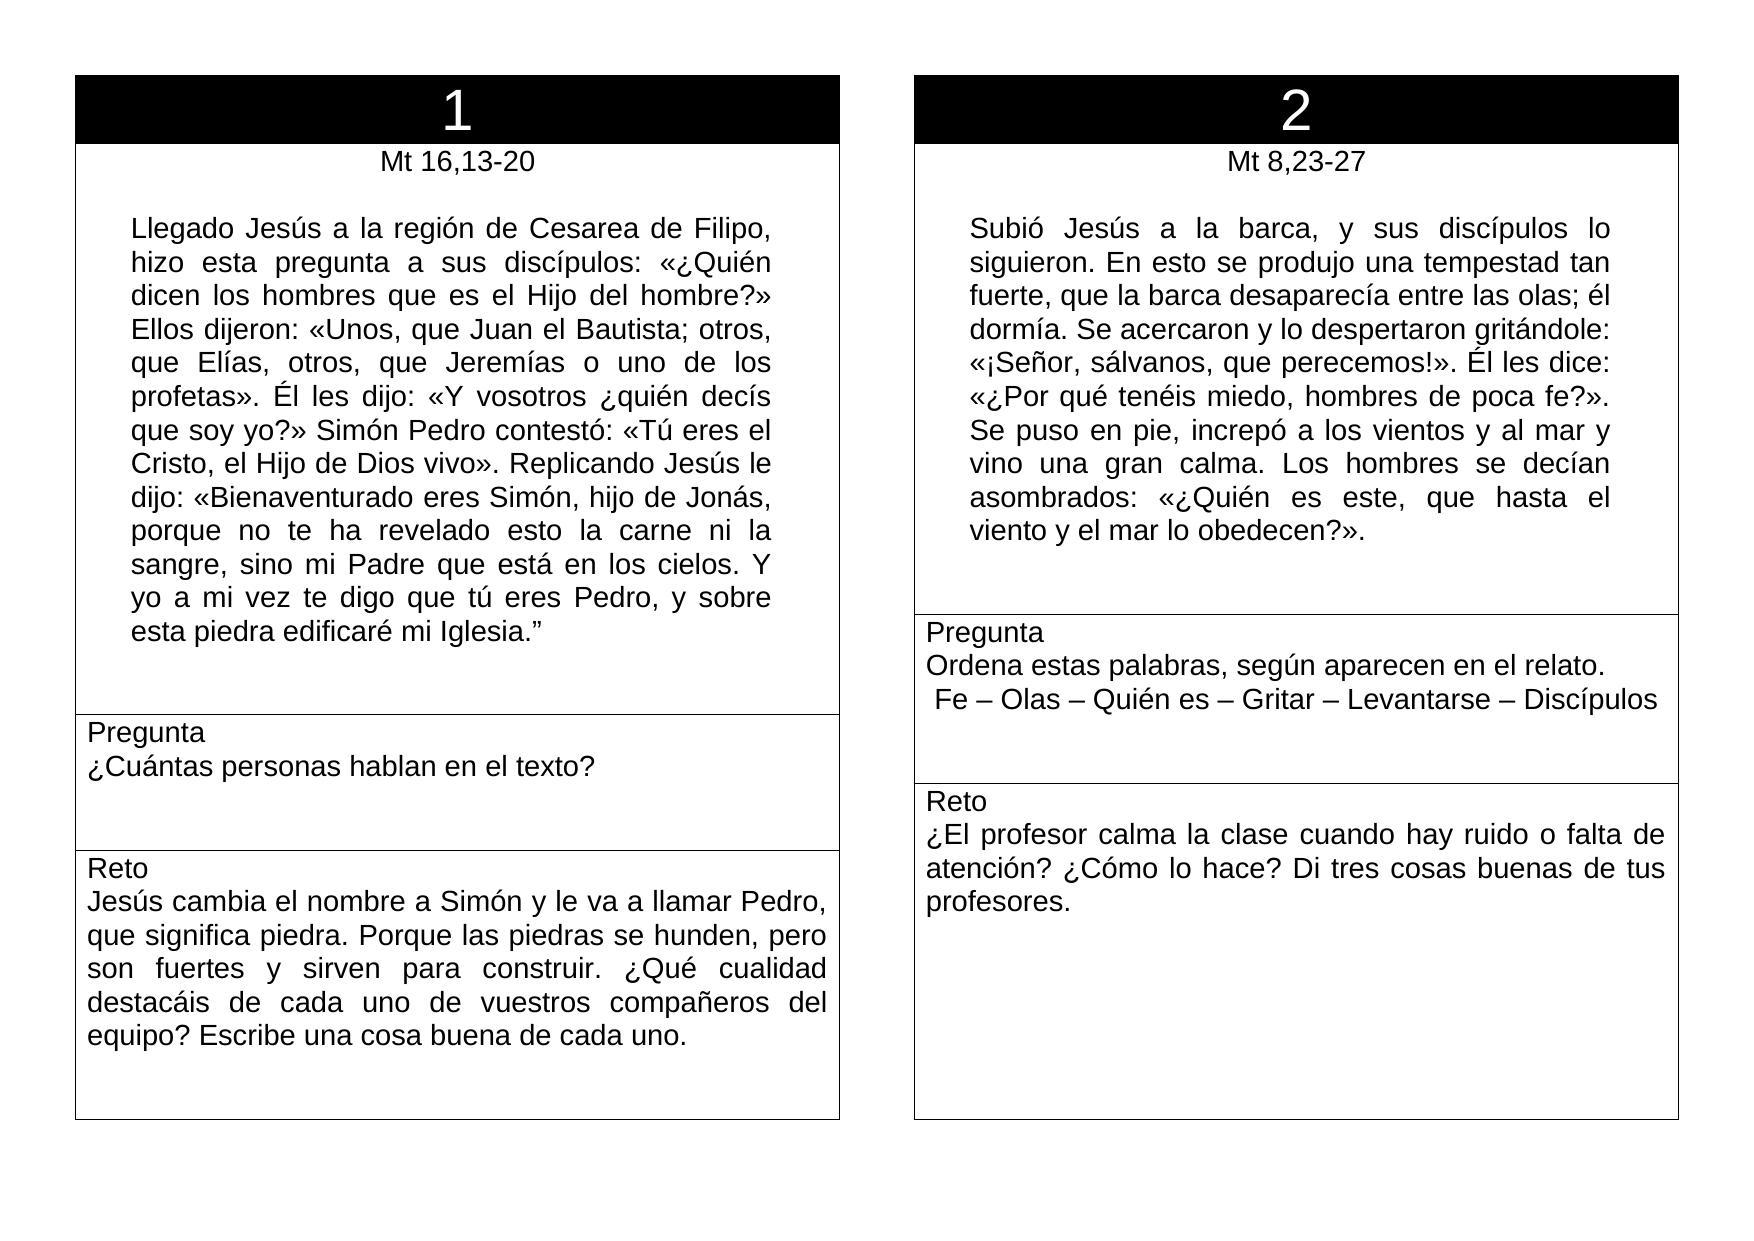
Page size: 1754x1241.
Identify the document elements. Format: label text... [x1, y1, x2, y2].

table_header 2 [915, 76, 1678, 143]
table_cell Reto ¿El profesor calma la clase cuando hay ruido o falta de atención? ¿Cómo lo hace? Di tres cosas buenas de tus profesores. [915, 784, 1678, 1119]
table_cell Reto Jesús cambia el nombre a Simón y le va a llamar Pedro, que significa piedra. Porque las piedras se hunden, pero son fuertes y sirven para construir. ¿Qué cualidad destacáis de cada uno de vuestros compañeros del equipo? Escribe una cosa buena de cada uno. [76, 851, 839, 1119]
table_cell Mt 16,13-20 [76, 144, 839, 714]
table_cell Mt 8,23-27 [915, 144, 1678, 614]
table_cell Pregunta Ordena estas palabras, según aparecen en el relato. Fe – Olas – Quién es – Gritar – Levantarse – Discípulos [915, 615, 1678, 782]
table_cell Pregunta ¿Cuántas personas hablan en el texto? [76, 715, 839, 849]
table_header 1 [76, 76, 839, 143]
